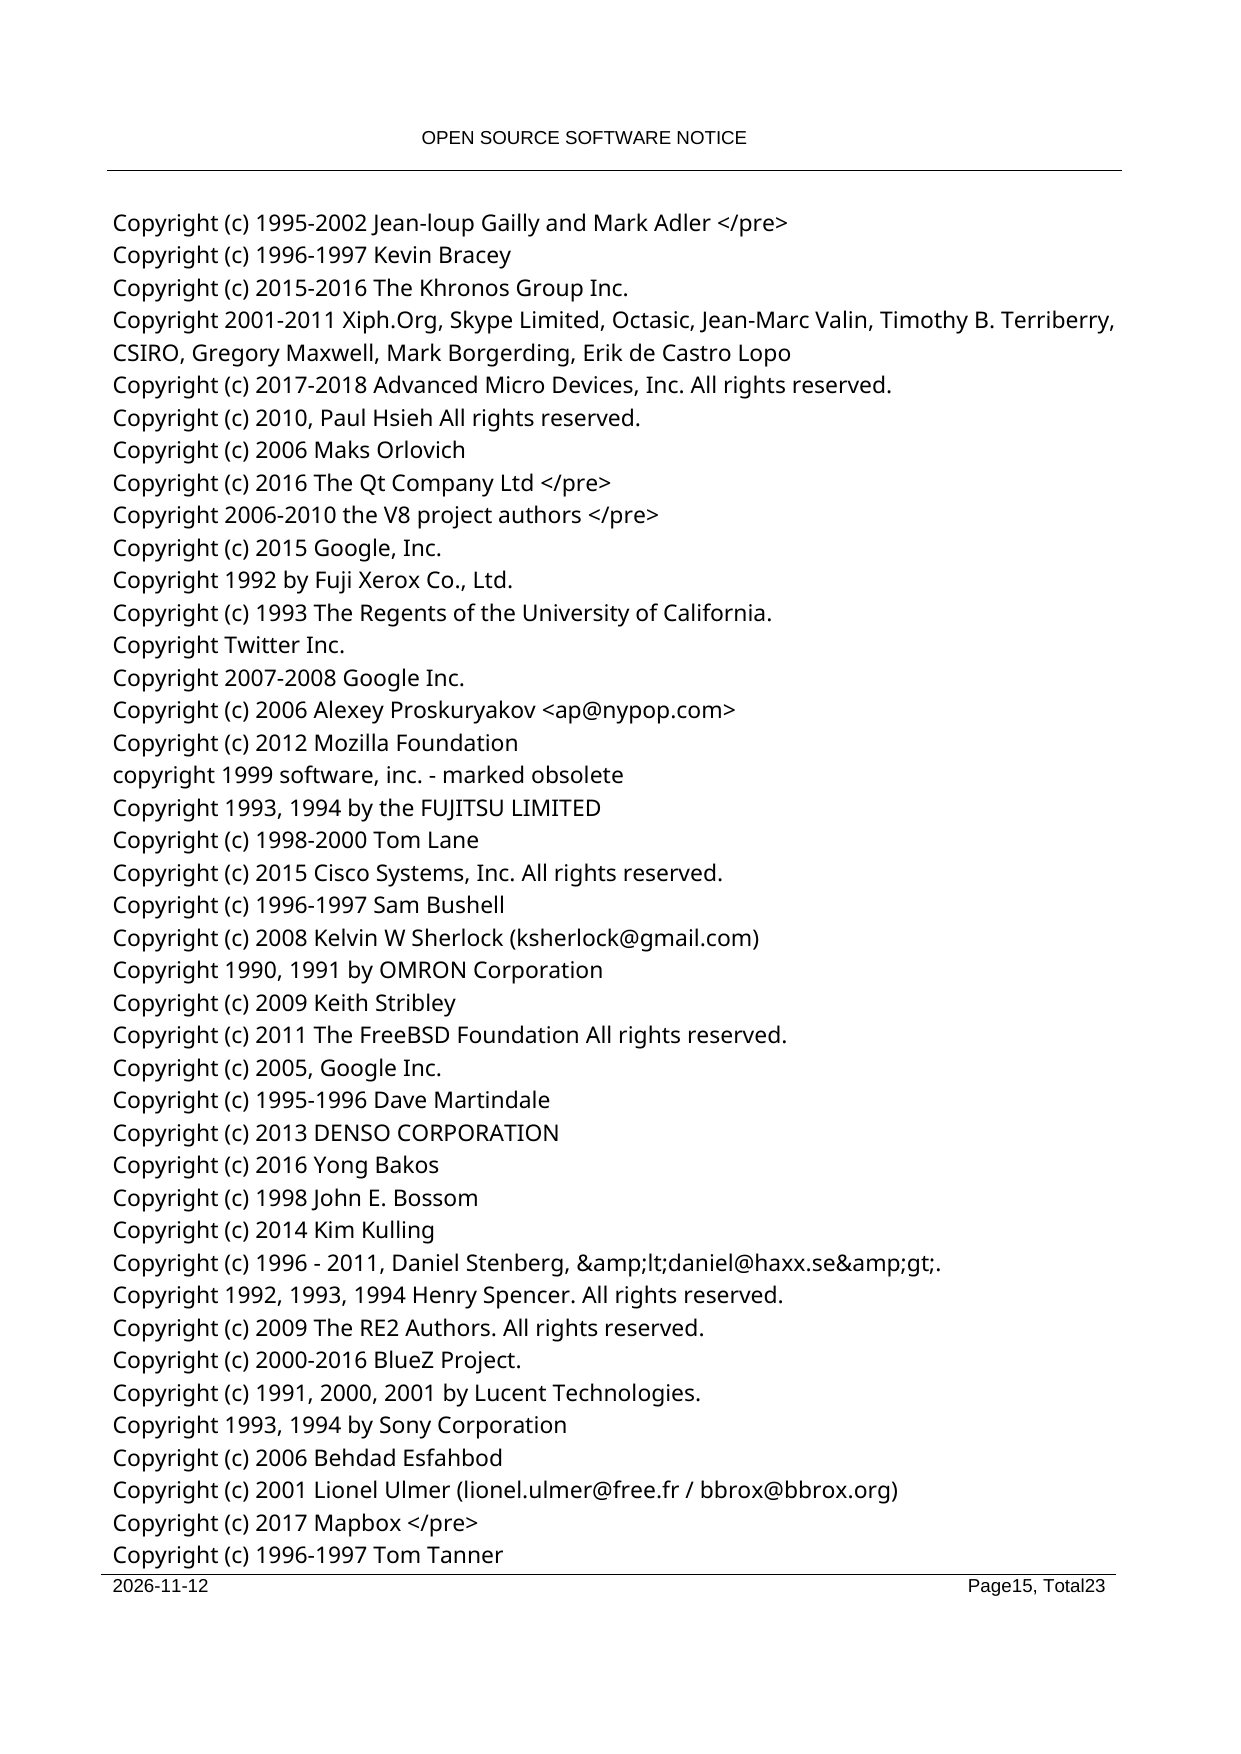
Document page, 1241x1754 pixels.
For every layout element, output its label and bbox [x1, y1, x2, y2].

text [112, 206, 1128, 1571]
